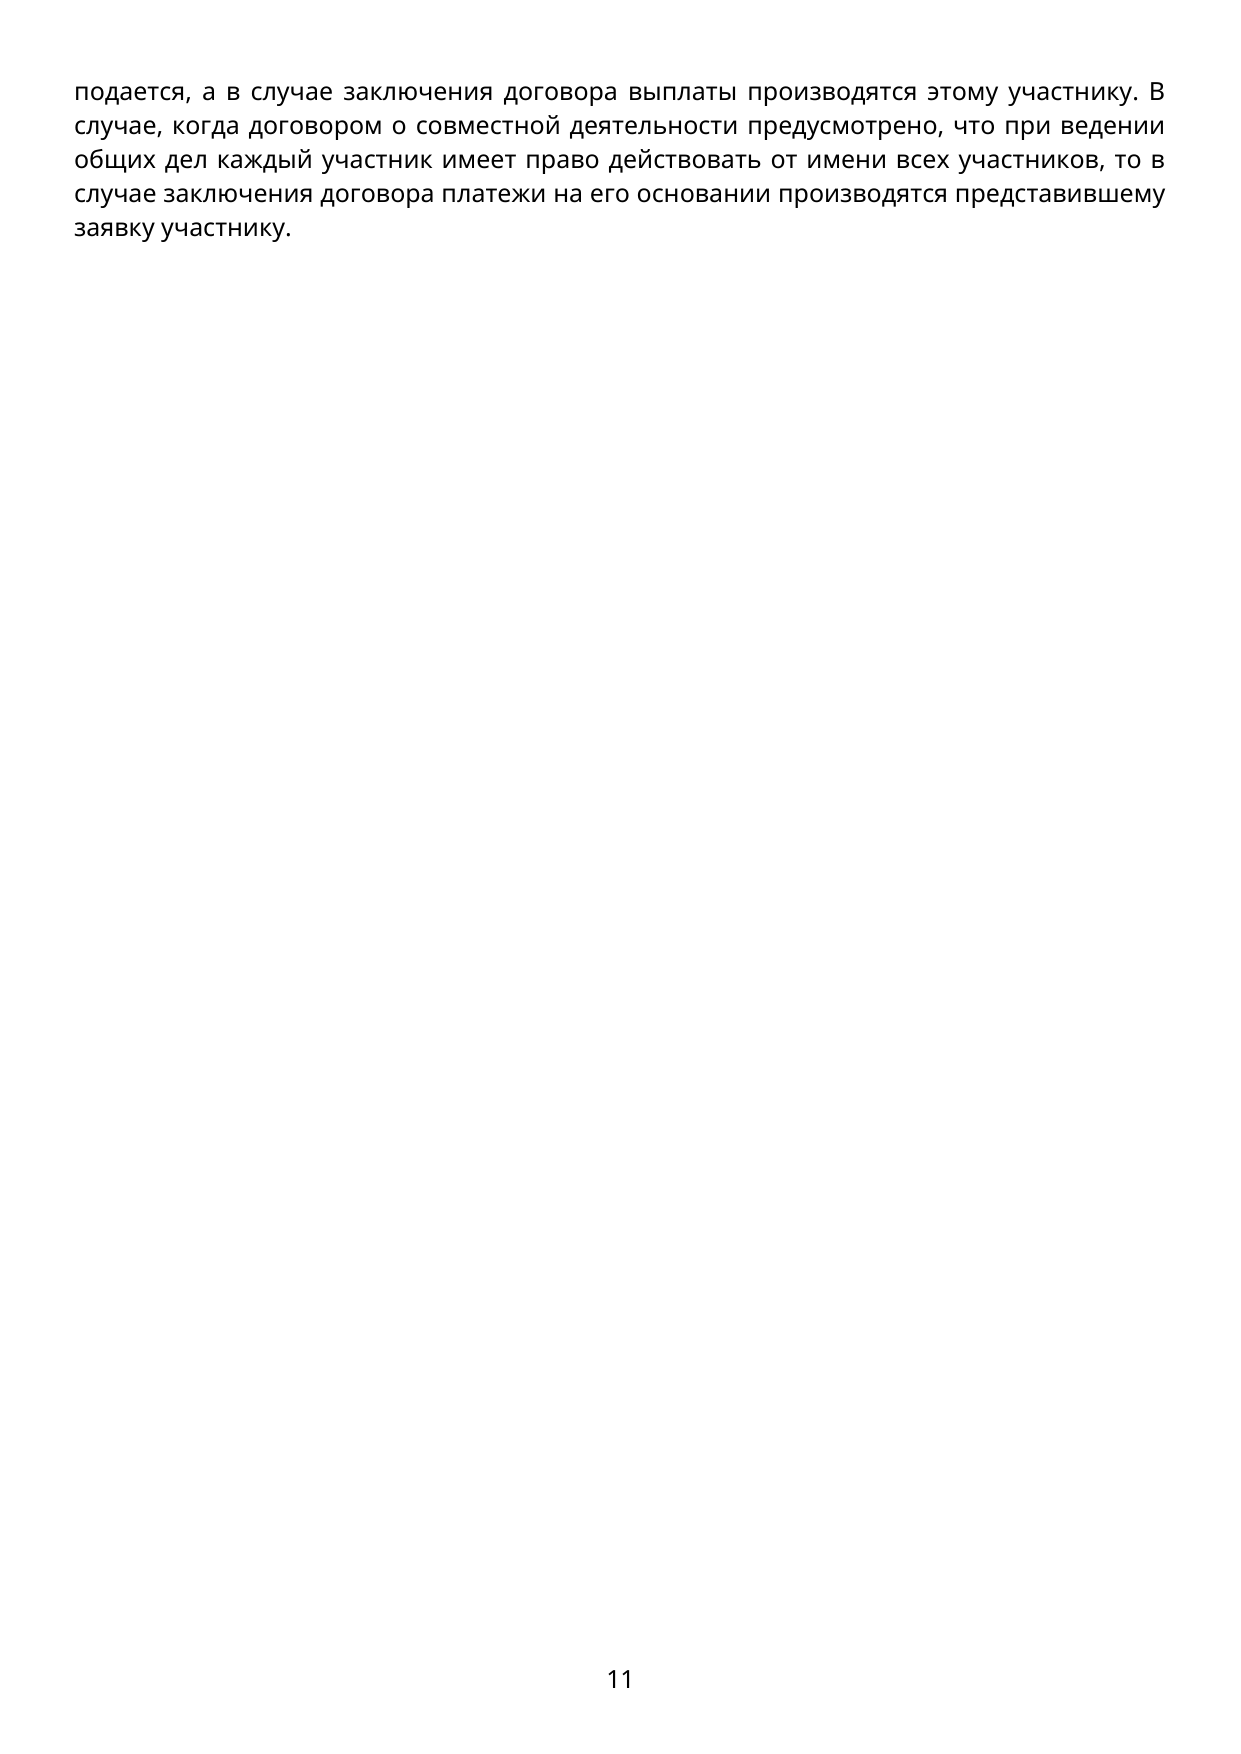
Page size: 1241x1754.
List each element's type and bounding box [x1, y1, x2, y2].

text [74, 74, 1167, 244]
